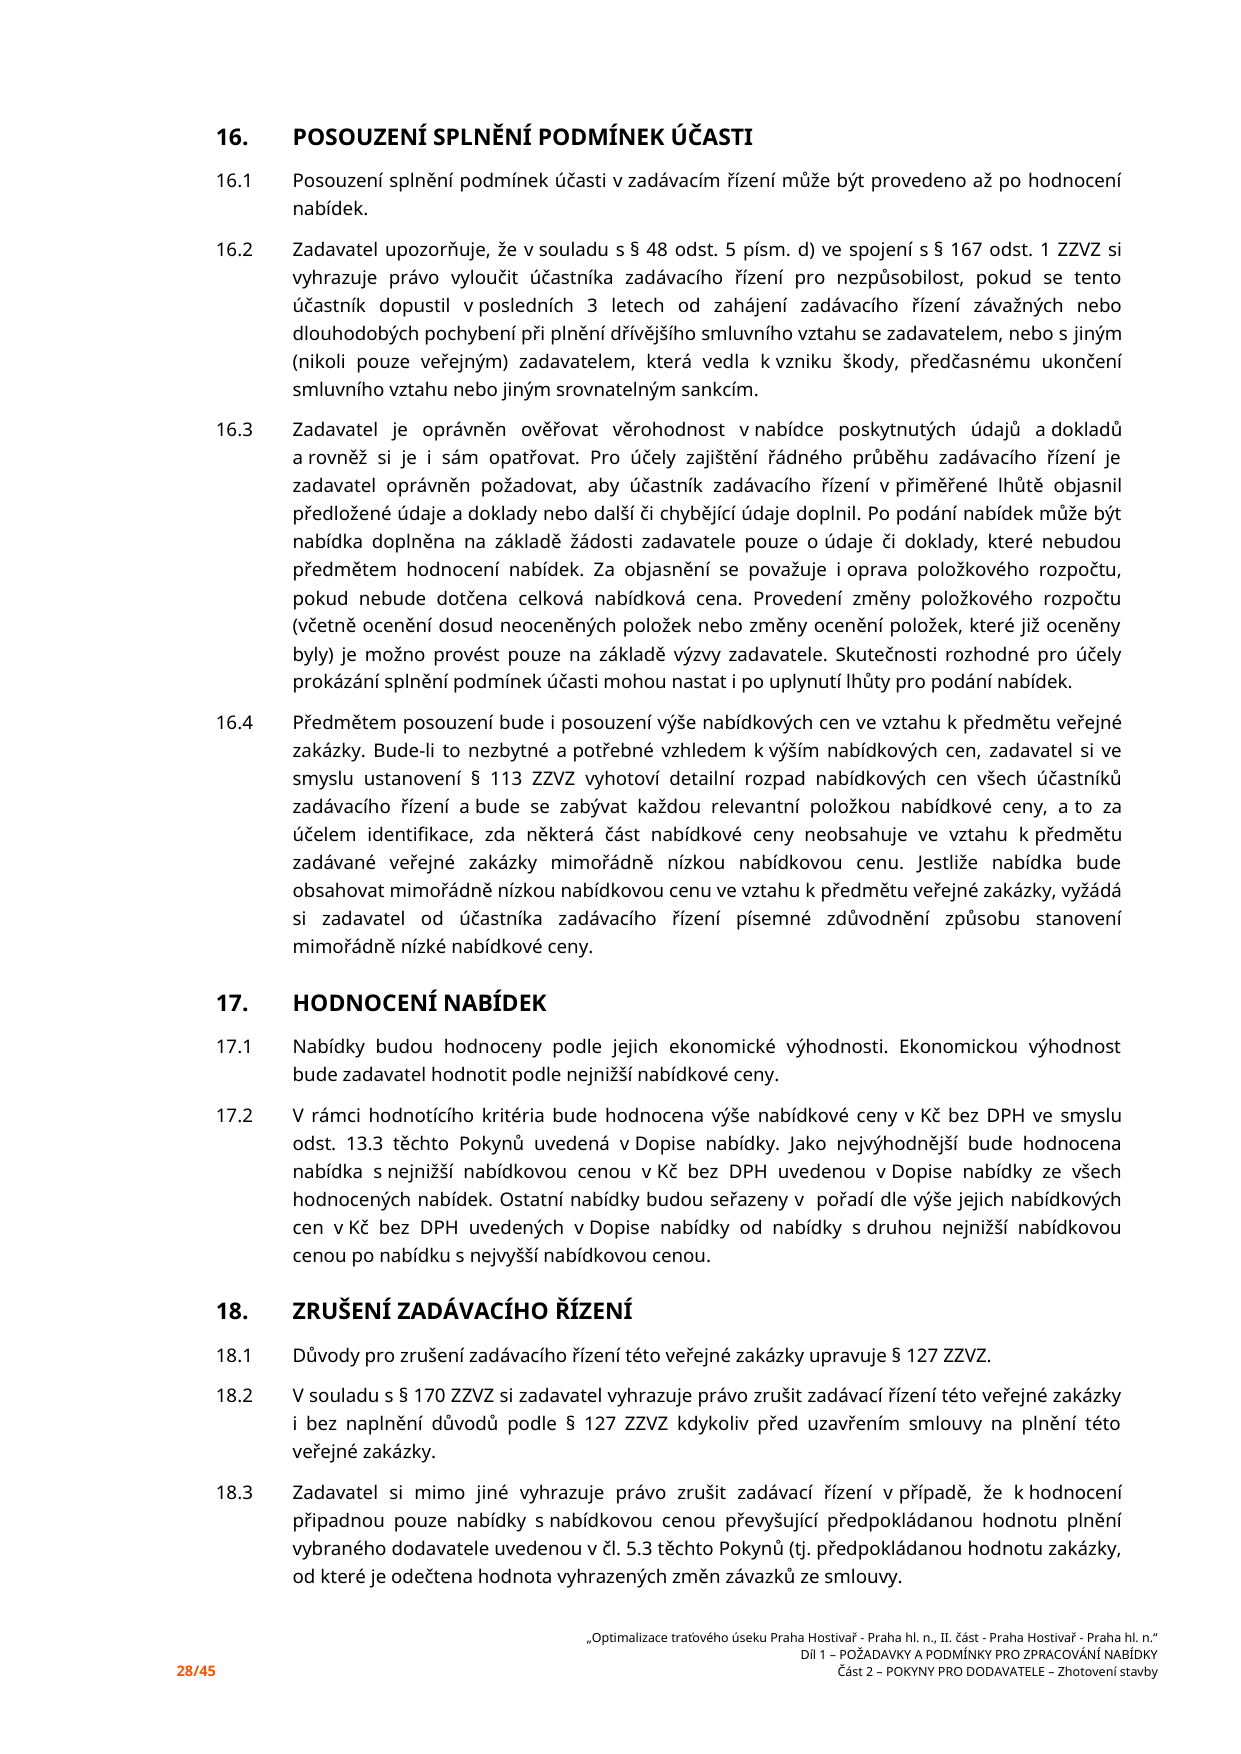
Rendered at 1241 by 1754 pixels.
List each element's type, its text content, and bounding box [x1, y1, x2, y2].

text V rámci hodnotícího kritéria bude hodnocena výše nabídkové ceny v Kč bez DPH ve smyslu odst. 13.3 těchto Pokynů uvedená v Dopise nabídky. Jako nejvýhodnější bude hodnocena nabídka s nejnižší nabídkovou cenou v Kč bez DPH uvedenou v Dopise nabídky ze všech hodnocených nabídek. Ostatní nabídky budou seřazeny v pořadí dle výše jejich nabídkových cen v Kč bez DPH uvedených v Dopise nabídky od nabídky s druhou nejnižší nabídkovou cenou po nabídku s nejvyšší nabídkovou cenou. [216, 1102, 1122, 1268]
text Důvody pro zrušení zadávacího řízení této veřejné zakázky upravuje § 127 ZZVZ. [216, 1342, 1122, 1367]
text Zadavatel si mimo jiné vyhrazuje právo zrušit zadávací řízení v případě, že k hodnocení připadnou pouze nabídky s nabídkovou cenou převyšující předpokládanou hodnotu plnění vybraného dodavatele uvedenou v čl. 5.3 těchto Pokynů (tj. předpokládanou hodnotu zakázky, od které je odečtena hodnota vyhrazených změn závazků ze smlouvy. [216, 1479, 1122, 1589]
text Nabídky budou hodnoceny podle jejich ekonomické výhodnosti. Ekonomickou výhodnost bude zadavatel hodnotit podle nejnižší nabídkové ceny. [216, 1033, 1122, 1087]
text POSOUZENÍ SPLNĚNÍ PODMÍNEK ÚČASTI [216, 121, 1122, 152]
text Předmětem posouzení bude i posouzení výše nabídkových cen ve vztahu k předmětu veřejné zakázky. Bude-li to nezbytné a potřebné vzhledem k výším nabídkových cen, zadavatel si ve smyslu ustanovení § 113 ZZVZ vyhotoví detailní rozpad nabídkových cen všech účastníků zadávacího řízení a bude se zabývat každou relevantní položkou nabídkové ceny, a to za účelem identifikace, zda některá část nabídkové ceny neobsahuje ve vztahu k předmětu zadávané veřejné zakázky mimořádně nízkou nabídkovou cenu. Jestliže nabídka bude obsahovat mimořádně nízkou nabídkovou cenu ve vztahu k předmětu veřejné zakázky, vyžádá si zadavatel od účastníka zadávacího řízení písemné zdůvodnění způsobu stanovení mimořádně nízké nabídkové ceny. [216, 709, 1122, 959]
text Zadavatel upozorňuje, že v souladu s § 48 odst. 5 písm. d) ve spojení s § 167 odst. 1 ZZVZ si vyhrazuje právo vyloučit účastníka zadávacího řízení pro nezpůsobilost, pokud se tento účastník dopustil v posledních 3 letech od zahájení zadávacího řízení závažných nebo dlouhodobých pochybení při plnění dřívějšího smluvního vztahu se zadavatelem, nebo s jiným (nikoli pouze veřejným) zadavatelem, která vedla k vzniku škody, předčasnému ukončení smluvního vztahu nebo jiným srovnatelným sankcím. [216, 236, 1122, 402]
text V souladu s § 170 ZZVZ si zadavatel vyhrazuje právo zrušit zadávací řízení této veřejné zakázky i bez naplnění důvodů podle § 127 ZZVZ kdykoliv před uzavřením smlouvy na plnění této veřejné zakázky. [216, 1382, 1122, 1464]
text Posouzení splnění podmínek účasti v zadávacím řízení může být provedeno až po hodnocení nabídek. [216, 167, 1122, 221]
text ZRUŠENÍ ZADÁVACÍHO ŘÍZENÍ [216, 1295, 1122, 1326]
text HODNOCENÍ NABÍDEK [216, 987, 1122, 1018]
text Zadavatel je oprávněn ověřovat věrohodnost v nabídce poskytnutých údajů a dokladů a rovněž si je i sám opatřovat. Pro účely zajištění řádného průběhu zadávacího řízení je zadavatel oprávněn požadovat, aby účastník zadávacího řízení v přiměřené lhůtě objasnil předložené údaje a doklady nebo další či chybějící údaje doplnil. Po podání nabídek může být nabídka doplněna na základě žádosti zadavatele pouze o údaje či doklady, které nebudou předmětem hodnocení nabídek. Za objasnění se považuje i oprava položkového rozpočtu, pokud nebude dotčena celková nabídková cena. Provedení změny položkového rozpočtu (včetně ocenění dosud neoceněných položek nebo změny ocenění položek, které již oceněny byly) je možno provést pouze na základě výzvy zadavatele. Skutečnosti rozhodné pro účely prokázání splnění podmínek účasti mohou nastat i po uplynutí lhůty pro podání nabídek. [216, 417, 1122, 694]
